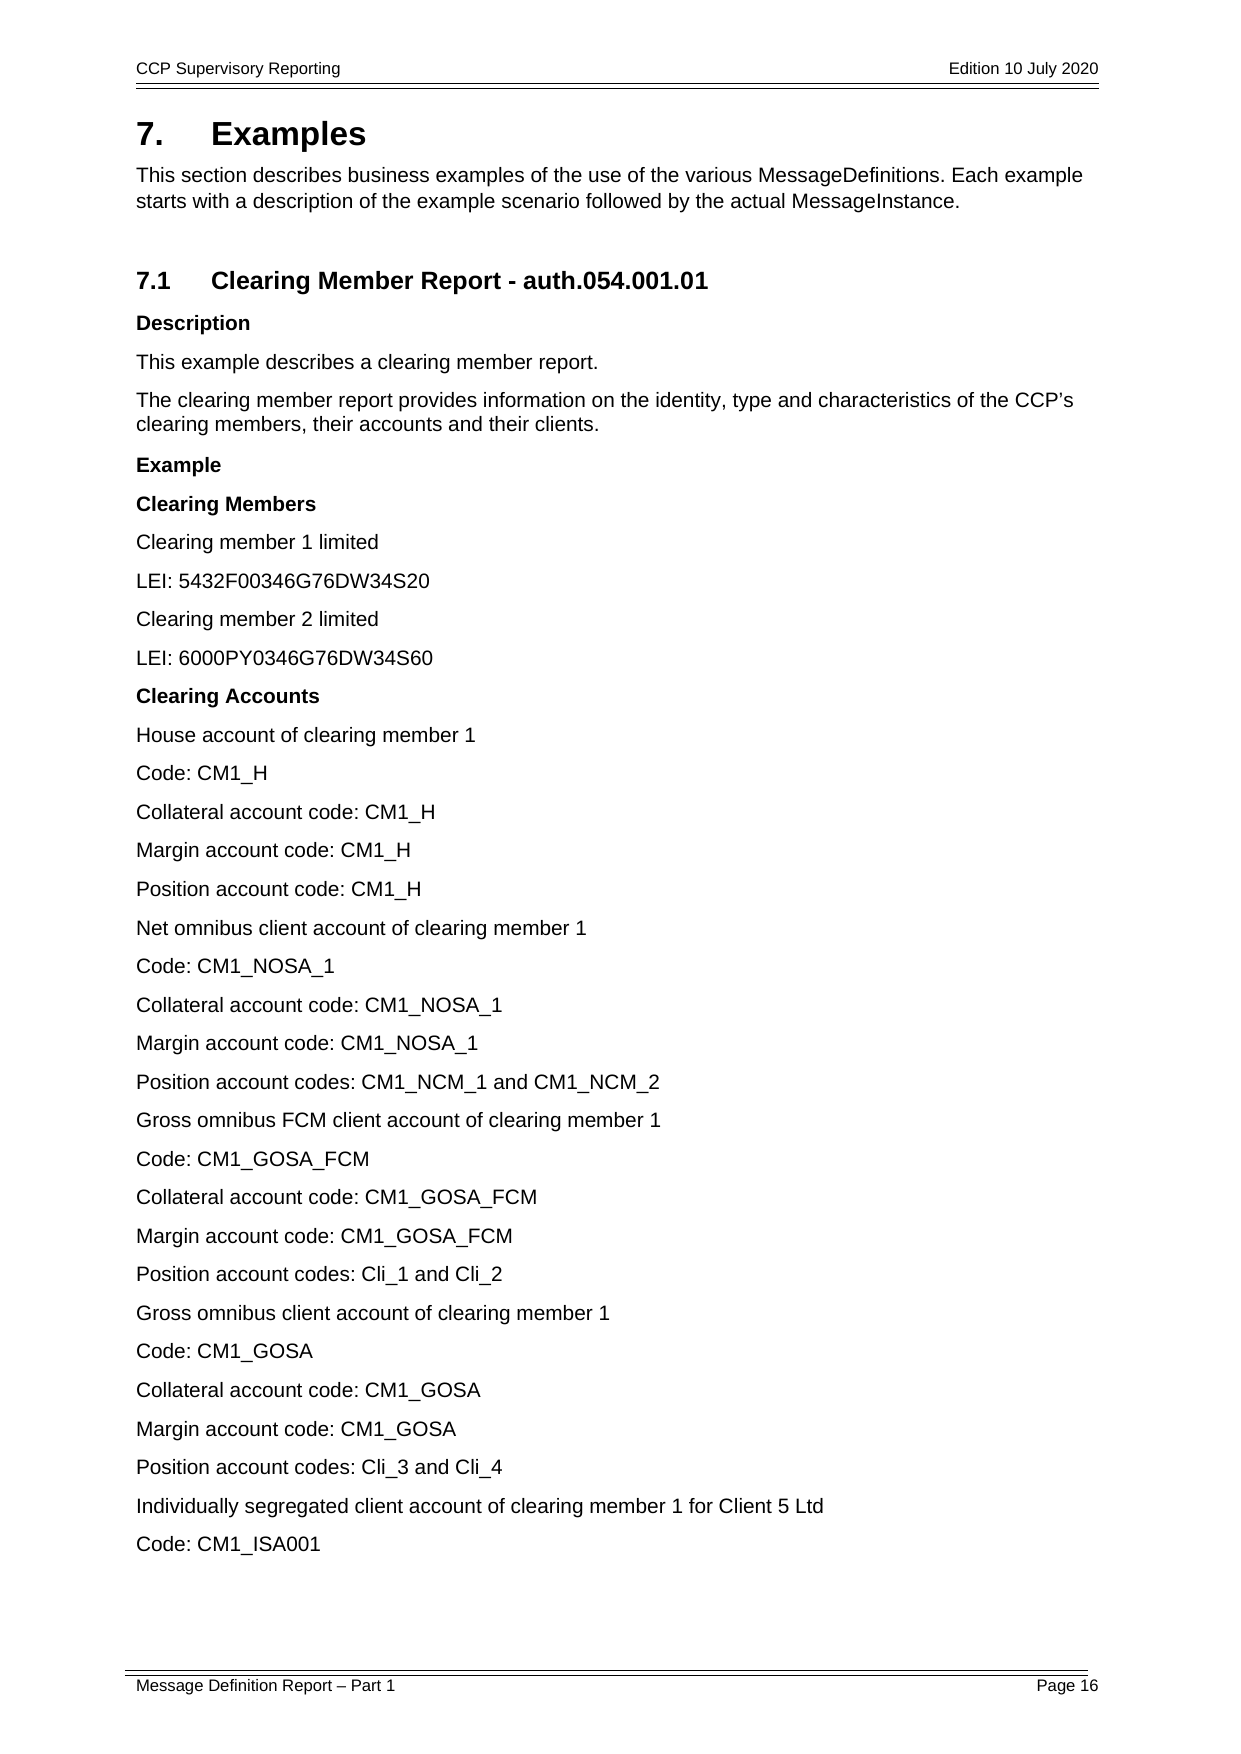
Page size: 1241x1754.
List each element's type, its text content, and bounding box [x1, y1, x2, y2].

text Collateral account code: CM1_NOSA_1 [136, 992, 1104, 1016]
text Code: CM1_ISA001 [136, 1532, 1104, 1556]
text Clearing Members [136, 491, 1104, 515]
text Net omnibus client account of clearing member 1 [136, 915, 1104, 939]
text LEI: 6000PY0346G76DW34S60 [136, 646, 1104, 669]
text LEI: 5432F00346G76DW34S20 [136, 568, 1104, 592]
text Description [136, 311, 1104, 335]
text This example describes a clearing member report. [136, 350, 1104, 374]
text Gross omnibus client account of clearing member 1 [136, 1301, 1104, 1325]
text Code: CM1_GOSA_FCM [136, 1147, 1104, 1171]
text This section describes business examples of the use of the various MessageDefinitions. Each example starts with a description of the example scenario followed by the actual MessageInstance. [136, 163, 1104, 214]
text Margin account code: CM1_NOSA_1 [136, 1031, 1104, 1055]
text Margin account code: CM1_GOSA [136, 1416, 1104, 1440]
text Gross omnibus FCM client account of clearing member 1 [136, 1108, 1104, 1132]
text Margin account code: CM1_GOSA_FCM [136, 1224, 1104, 1248]
text Collateral account code: CM1_GOSA [136, 1378, 1104, 1402]
subtitle Clearing Member Report - auth.054.001.01 [136, 266, 1104, 294]
text Position account code: CM1_H [136, 877, 1104, 901]
text Collateral account code: CM1_H [136, 800, 1104, 824]
text The clearing member report provides information on the identity, type and characteristics of the CCP’s clearing members, their accounts and their clients. [136, 388, 1104, 436]
text Collateral account code: CM1_GOSA_FCM [136, 1185, 1104, 1209]
text Code: CM1_H [136, 761, 1104, 785]
text Position account codes: CM1_NCM_1 and CM1_NCM_2 [136, 1069, 1104, 1093]
text Position account codes: Cli_1 and Cli_2 [136, 1262, 1104, 1286]
text Code: CM1_NOSA_1 [136, 954, 1104, 978]
subtitle Examples [136, 114, 1104, 153]
text Clearing member 2 limited [136, 607, 1104, 631]
text Individually segregated client account of clearing member 1 for Client 5 Ltd [136, 1493, 1104, 1517]
text Clearing member 1 limited [136, 530, 1104, 554]
text Example [136, 453, 1104, 477]
text House account of clearing member 1 [136, 723, 1104, 747]
text Position account codes: Cli_3 and Cli_4 [136, 1455, 1104, 1479]
text Clearing Accounts [136, 684, 1104, 708]
text Margin account code: CM1_H [136, 838, 1104, 862]
text Code: CM1_GOSA [136, 1339, 1104, 1363]
